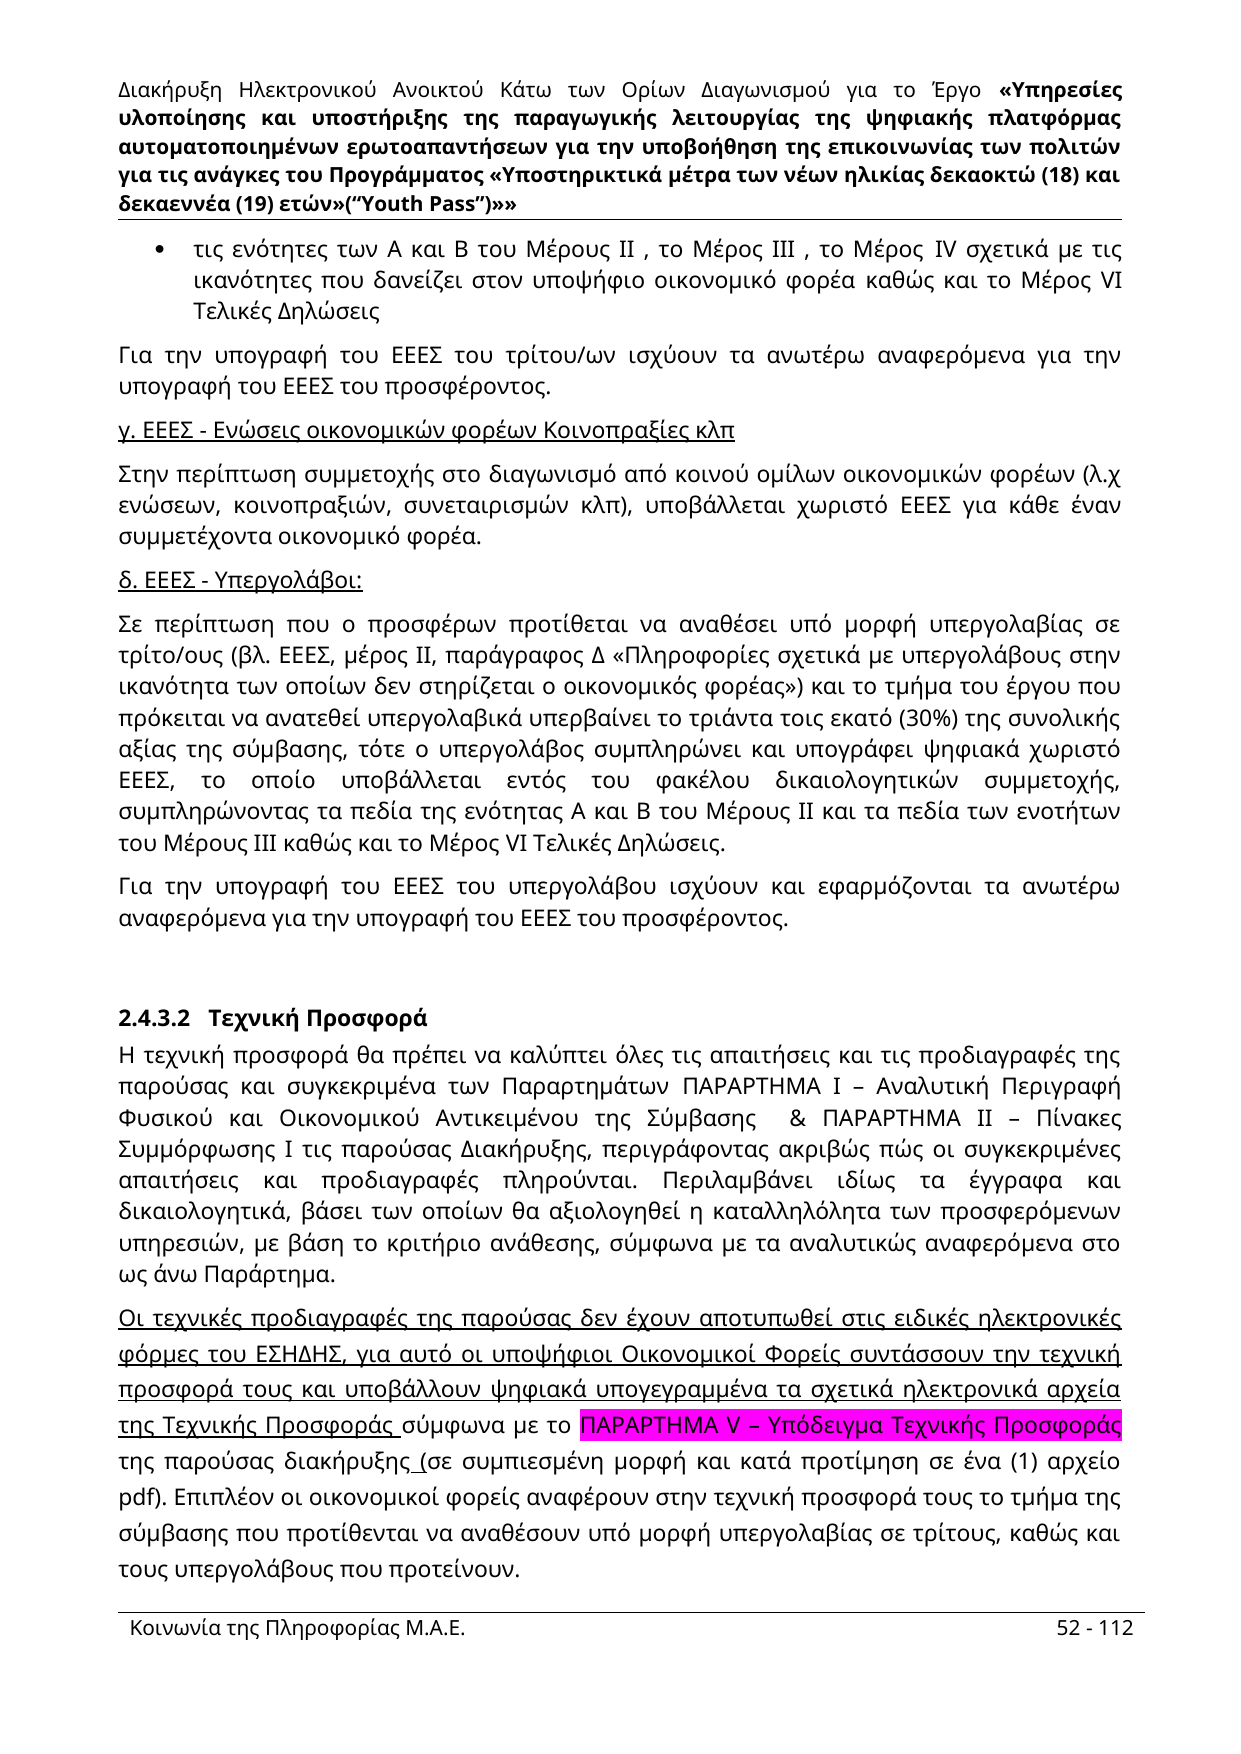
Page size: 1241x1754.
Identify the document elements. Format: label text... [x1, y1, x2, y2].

text γ. ΕΕΕΣ - Ενώσεις οικονομικών φορέων Κοινοπραξίες κλπ [118, 414, 1122, 445]
subtitle Τεχνική Προσφορά [118, 1002, 1122, 1033]
text H τεχνική προσφορά θα πρέπει να καλύπτει όλες τις απαιτήσεις και τις προδιαγραφές της παρούσας και συγκεκριμένα των Παραρτημάτων ΠΑΡΑΡΤΗΜΑ Ι – Αναλυτική Περιγραφή Φυσικού και Οικονομικού Αντικειμένου της Σύμβασης & ΠΑΡΑΡΤΗΜΑ ΙΙ – Πίνακες Συμμόρφωσης Ι τις παρούσας Διακήρυξης, περιγράφοντας ακριβώς πώς οι συγκεκριμένες απαιτήσεις και προδιαγραφές πληρούνται. Περιλαμβάνει ιδίως τα έγγραφα και δικαιολογητικά, βάσει των οποίων θα αξιολογηθεί η καταλληλόλητα των προσφερόμενων υπηρεσιών, με βάση το κριτήριο ανάθεσης, σύμφωνα με τα αναλυτικώς αναφερόμενα στο ως άνω Παράρτημα. [118, 1039, 1122, 1289]
text Σε περίπτωση που ο προσφέρων προτίθεται να αναθέσει υπό μορφή υπεργολαβίας σε τρίτο/ους (βλ. ΕΕΕΣ, μέρος ΙΙ, παράγραφος Δ «Πληροφορίες σχετικά με υπεργολάβους στην ικανότητα των οποίων δεν στηρίζεται ο οικονομικός φορέας») και το τμήμα του έργου που πρόκειται να ανατεθεί υπεργολαβικά υπερβαίνει το τριάντα τοις εκατό (30%) της συνολικής αξίας της σύμβασης, τότε ο υπεργολάβος συμπληρώνει και υπογράφει ψηφιακά χωριστό ΕΕΕΣ, το οποίο υποβάλλεται εντός του φακέλου δικαιολογητικών συμμετοχής, συμπληρώνοντας τα πεδία της ενότητας Α και Β του Μέρους ΙΙ και τα πεδία των ενοτήτων του Μέρους ΙΙΙ καθώς και το Μέρος VI Τελικές Δηλώσεις. [118, 608, 1122, 858]
list τις ενότητες των Α και Β του Μέρους ΙΙ , το Μέρος ΙΙΙ , το Μέρος IV σχετικά με τις ικανότητες που δανείζει στον υποψήφιο οικονομικό φορέα καθώς και το Μέρος VI Τελικές Δηλώσεις [156, 233, 1122, 327]
text Για την υπογραφή του ΕΕΕΣ του τρίτου/ων ισχύουν τα ανωτέρω αναφερόμενα για την υπογραφή του ΕΕΕΣ του προσφέροντος. [118, 339, 1122, 402]
text Οι τεχνικές προδιαγραφές της παρούσας δεν έχουν αποτυπωθεί στις ειδικές ηλεκτρονικές φόρμες του ΕΣΗΔΗΣ, για αυτό οι υποψήφιοι Οικονομικοί Φορείς συντάσσουν την τεχνική προσφορά τους και υποβάλλουν ψηφιακά υπογεγραμμένα τα σχετικά ηλεκτρονικά αρχεία της Τεχνικής Προσφοράς σύμφωνα με το ΠΑΡΑΡΤΗΜΑ V – Υπόδειγμα Τεχνικής Προσφοράς της παρούσας διακήρυξης (σε συμπιεσμένη μορφή και κατά προτίμηση σε ένα (1) αρχείο pdf). Επιπλέον οι οικονομικοί φορείς αναφέρουν στην τεχνική προσφορά τους το τμήμα της σύμβασης που προτίθενται να αναθέσουν υπό μορφή υπεργολαβίας σε τρίτους, καθώς και τους υπεργολάβους που προτείνουν. [118, 1366, 1122, 1584]
text Για την υπογραφή του ΕΕΕΣ του υπεργολάβου ισχύουν και εφαρμόζονται τα ανωτέρω αναφερόμενα για την υπογραφή του ΕΕΕΣ του προσφέροντος. [118, 870, 1122, 933]
text δ. ΕΕΕΣ - Υπεργολάβοι: [118, 564, 1122, 595]
text Στην περίπτωση συμμετοχής στο διαγωνισμό από κοινού ομίλων οικονομικών φορέων (λ.χ ενώσεων, κοινοπραξιών, συνεταιρισμών κλπ), υποβάλλεται χωριστό ΕΕΕΣ για κάθε έναν συμμετέχοντα οικονομικό φορέα. [118, 458, 1122, 552]
